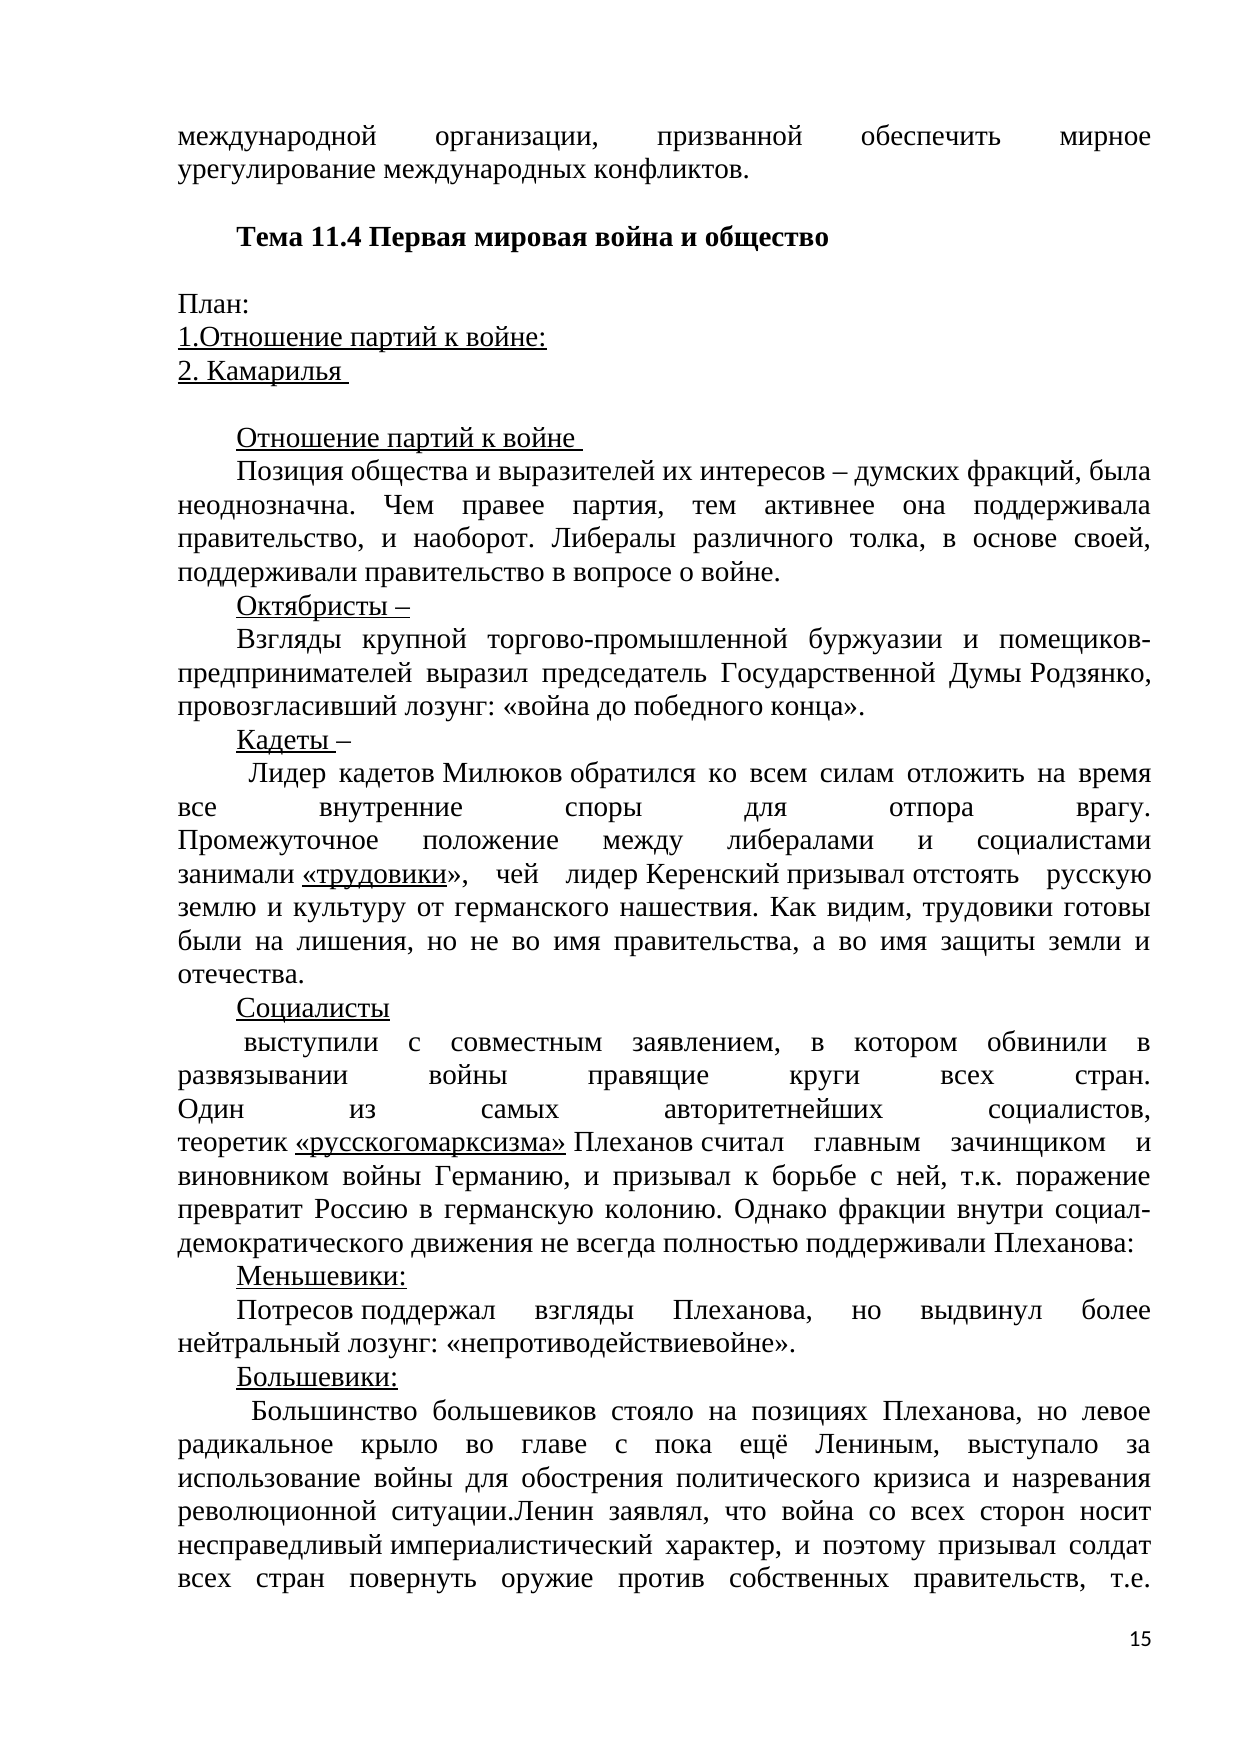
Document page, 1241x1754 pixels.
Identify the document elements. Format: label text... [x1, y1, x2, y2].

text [177, 118, 1152, 185]
text Октябристы – [177, 588, 1152, 621]
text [177, 1393, 1152, 1594]
text Позиция общества и выразителей их интересов – думских фракций, была неоднозначна. Чем правее партия, тем активнее она поддерживала правительство, и наоборот. Либералы различного толка, в основе своей, поддерживали правительство в вопросе о войне. [177, 453, 1152, 588]
text Социалисты [177, 990, 1152, 1024]
text 2. Камарилья [177, 353, 1152, 386]
text План: [177, 252, 1152, 319]
text Тема 11.4 Первая мировая война и общество [177, 219, 1152, 252]
text Кадеты – [177, 722, 1152, 755]
text Отношение партий к войне [177, 420, 1152, 453]
text Большевики: [177, 1359, 1152, 1393]
text 1.Отношение партий к войне: [177, 319, 1152, 353]
text Потресов поддержал взгляды Плеханова, но выдвинул более нейтральный лозунг: «непротиводействиевойне». [177, 1292, 1152, 1359]
text выступили с совместным заявлением, в котором обвинили в развязывании войны правящие круги всех стран. Один из самых авторитетнейших социалистов, теоретик «русскогомарксизма» Плеханов считал главным зачинщиком и виновником войны Германию, и призывал к борьбе с ней, т.к. поражение превратит Россию в германскую колонию. Однако фракции внутри социал-демократического движения не всегда полностью поддерживали Плеханова: [177, 1024, 1152, 1258]
text Взгляды крупной торгово-промышленной буржуазии и помещиков-предпринимателей выразил председатель Государственной Думы Родзянко, провозгласивший лозунг: «война до победного конца». [177, 621, 1152, 722]
text Лидер кадетов Милюков обратился ко всем силам отложить на время все внутренние споры для отпора врагу. Промежуточное положение между либералами и социалистами занимали «трудовики», чей лидер Керенский призывал отстоять русскую землю и культуру от германского нашествия. Как видим, трудовики готовы были на лишения, но не во имя правительства, а во имя защиты земли и отечества. [177, 755, 1152, 990]
text Меньшевики: [177, 1258, 1152, 1292]
